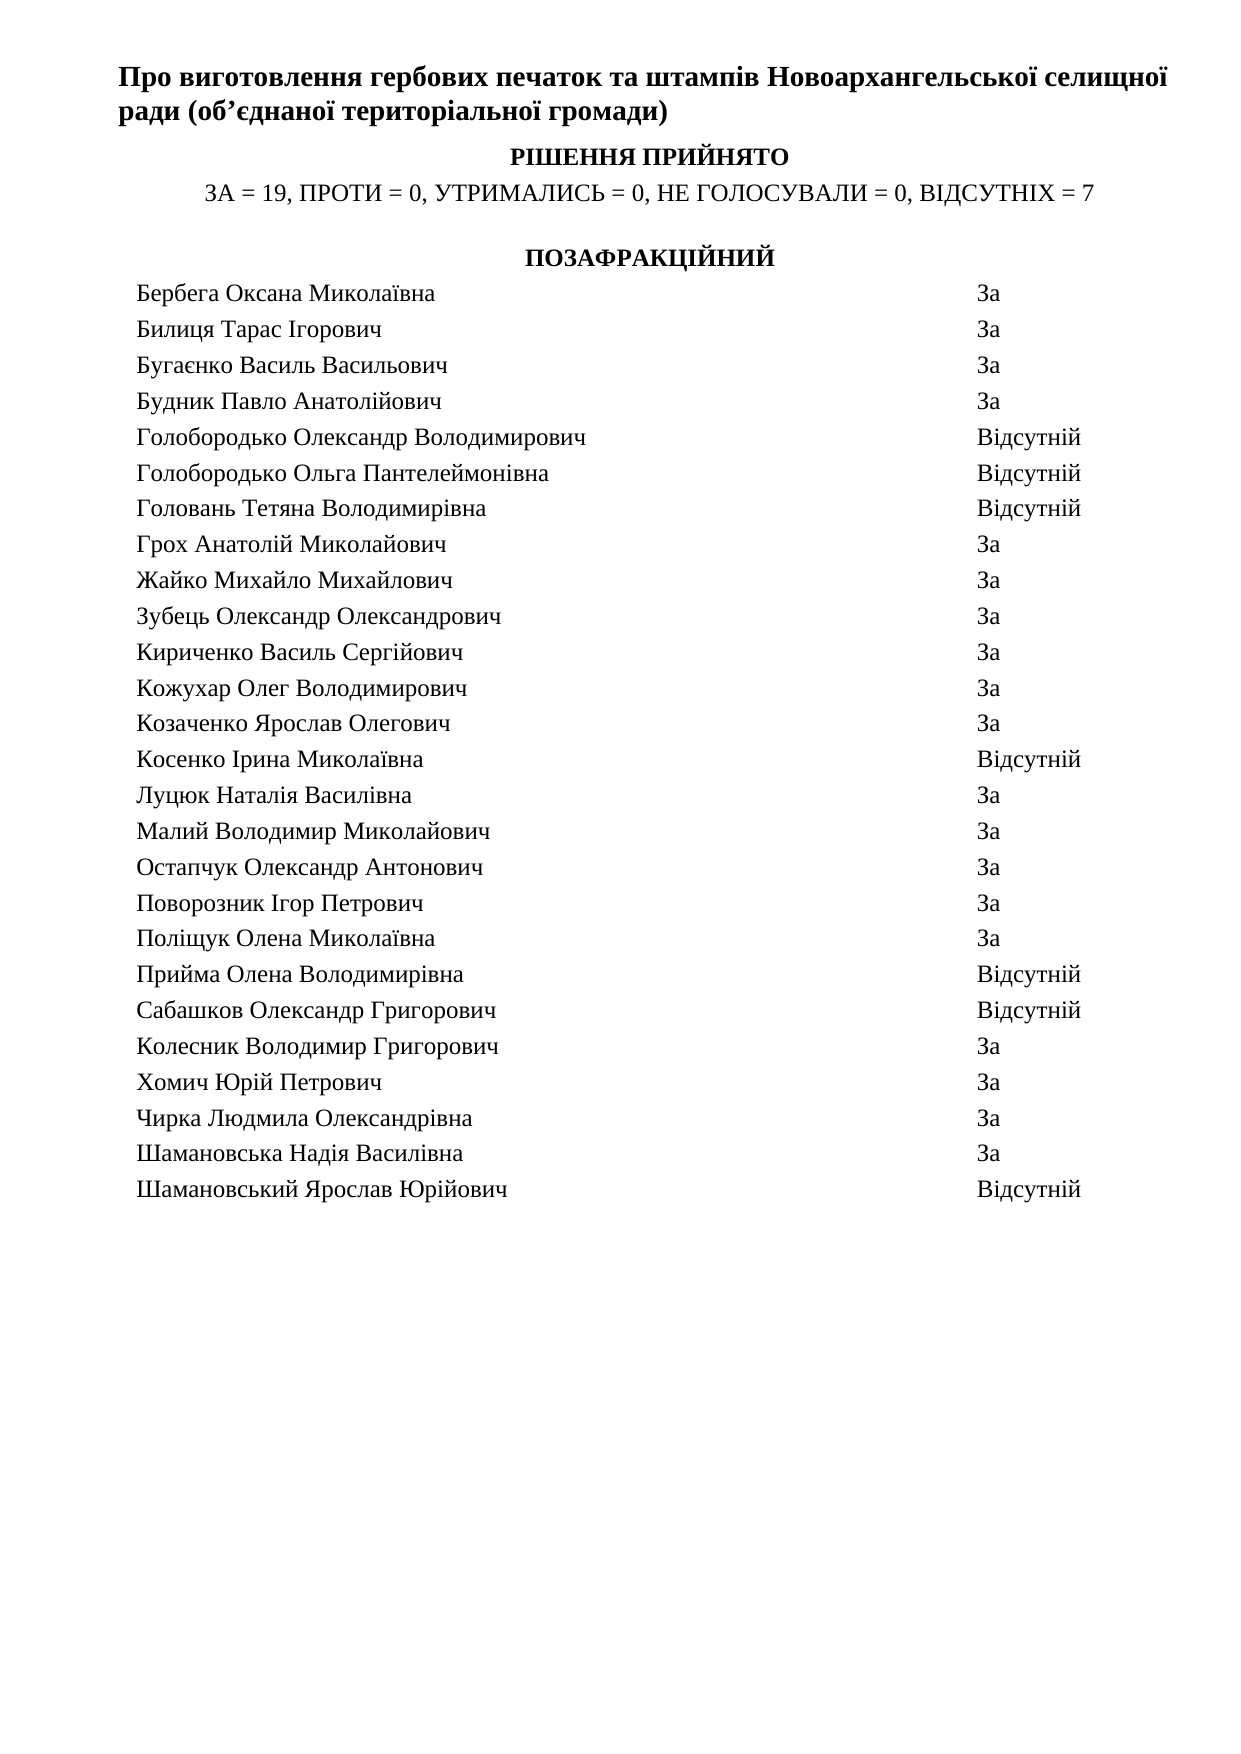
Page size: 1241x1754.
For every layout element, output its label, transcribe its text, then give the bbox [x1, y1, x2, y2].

table_cell Хомич Юрій Петрович [118, 1063, 959, 1099]
table_cell Жайко Михайло Михайлович [118, 562, 959, 597]
table_cell За [959, 633, 1181, 669]
table_cell Відсутній [959, 741, 1181, 777]
table_cell За [959, 669, 1181, 705]
table_cell За [959, 1063, 1181, 1099]
table_cell Будник Павло Анатолійович [118, 383, 959, 418]
table_cell За [959, 777, 1181, 812]
table_cell Головань Тетяна Володимирівна [118, 490, 959, 526]
table_cell За [959, 275, 1181, 311]
table_cell Бугаєнко Василь Васильович [118, 347, 959, 382]
table_cell За [959, 705, 1181, 741]
table_cell За [959, 920, 1181, 956]
table_cell Відсутній [959, 992, 1181, 1027]
table_cell За [959, 813, 1181, 848]
table_cell Косенко Ірина Миколаївна [118, 741, 959, 777]
table_cell Билиця Тарас Ігорович [118, 311, 959, 347]
table_cell Шамановський Ярослав Юрійович [118, 1171, 959, 1207]
subtitle Про виготовлення гербових печаток та штампів Новоархангельської селищної ради (об’єднаної територіальної громади) [118, 59, 1181, 126]
table_cell Малий Володимир Миколайович [118, 813, 959, 848]
table_cell Голобородько Ольга Пантелеймонівна [118, 454, 959, 490]
table_cell За [959, 311, 1181, 347]
table_cell ЗА = 19, ПРОТИ = 0, УТРИМАЛИСЬ = 0, НЕ ГОЛОСУВАЛИ = 0, ВІДСУТНІХ = 7 [118, 175, 1181, 210]
table_cell Грох Анатолій Миколайович [118, 526, 959, 562]
table_cell Кожухар Олег Володимирович [118, 669, 959, 705]
table_cell Сабашков Олександр Григорович [118, 992, 959, 1027]
table_cell Шамановська Надія Василівна [118, 1135, 959, 1171]
table_cell Поворозник Ігор Петрович [118, 884, 959, 920]
table_cell За [959, 347, 1181, 382]
table_cell позафракційний [118, 210, 1181, 275]
table_cell Остапчук Олександр Антонович [118, 848, 959, 884]
table_cell Чирка Людмила Олександрівна [118, 1099, 959, 1135]
table_cell Кириченко Василь Сергійович [118, 633, 959, 669]
table_cell Відсутній [959, 454, 1181, 490]
table_cell Відсутній [959, 1171, 1181, 1207]
table_header Рішення прийнято [118, 139, 1181, 174]
table_cell За [959, 1028, 1181, 1063]
table_cell За [959, 383, 1181, 418]
table_cell Голобородько Олександр Володимирович [118, 418, 959, 454]
table_cell За [959, 526, 1181, 562]
table_cell За [959, 884, 1181, 920]
table_cell Козаченко Ярослав Олегович [118, 705, 959, 741]
table_cell Відсутній [959, 490, 1181, 526]
table_cell Бербега Оксана Миколаївна [118, 275, 959, 311]
table_cell Поліщук Олена Миколаївна [118, 920, 959, 956]
table_cell За [959, 848, 1181, 884]
table_cell За [959, 1135, 1181, 1171]
table_cell Колесник Володимир Григорович [118, 1028, 959, 1063]
table_cell За [959, 1099, 1181, 1135]
table_cell Зубець Олександр Олександрович [118, 598, 959, 633]
table_cell Луцюк Наталія Василівна [118, 777, 959, 812]
table_cell За [959, 562, 1181, 597]
table_cell Відсутній [959, 418, 1181, 454]
table_cell За [959, 598, 1181, 633]
table_cell Відсутній [959, 956, 1181, 992]
table_cell Прийма Олена Володимирівна [118, 956, 959, 992]
